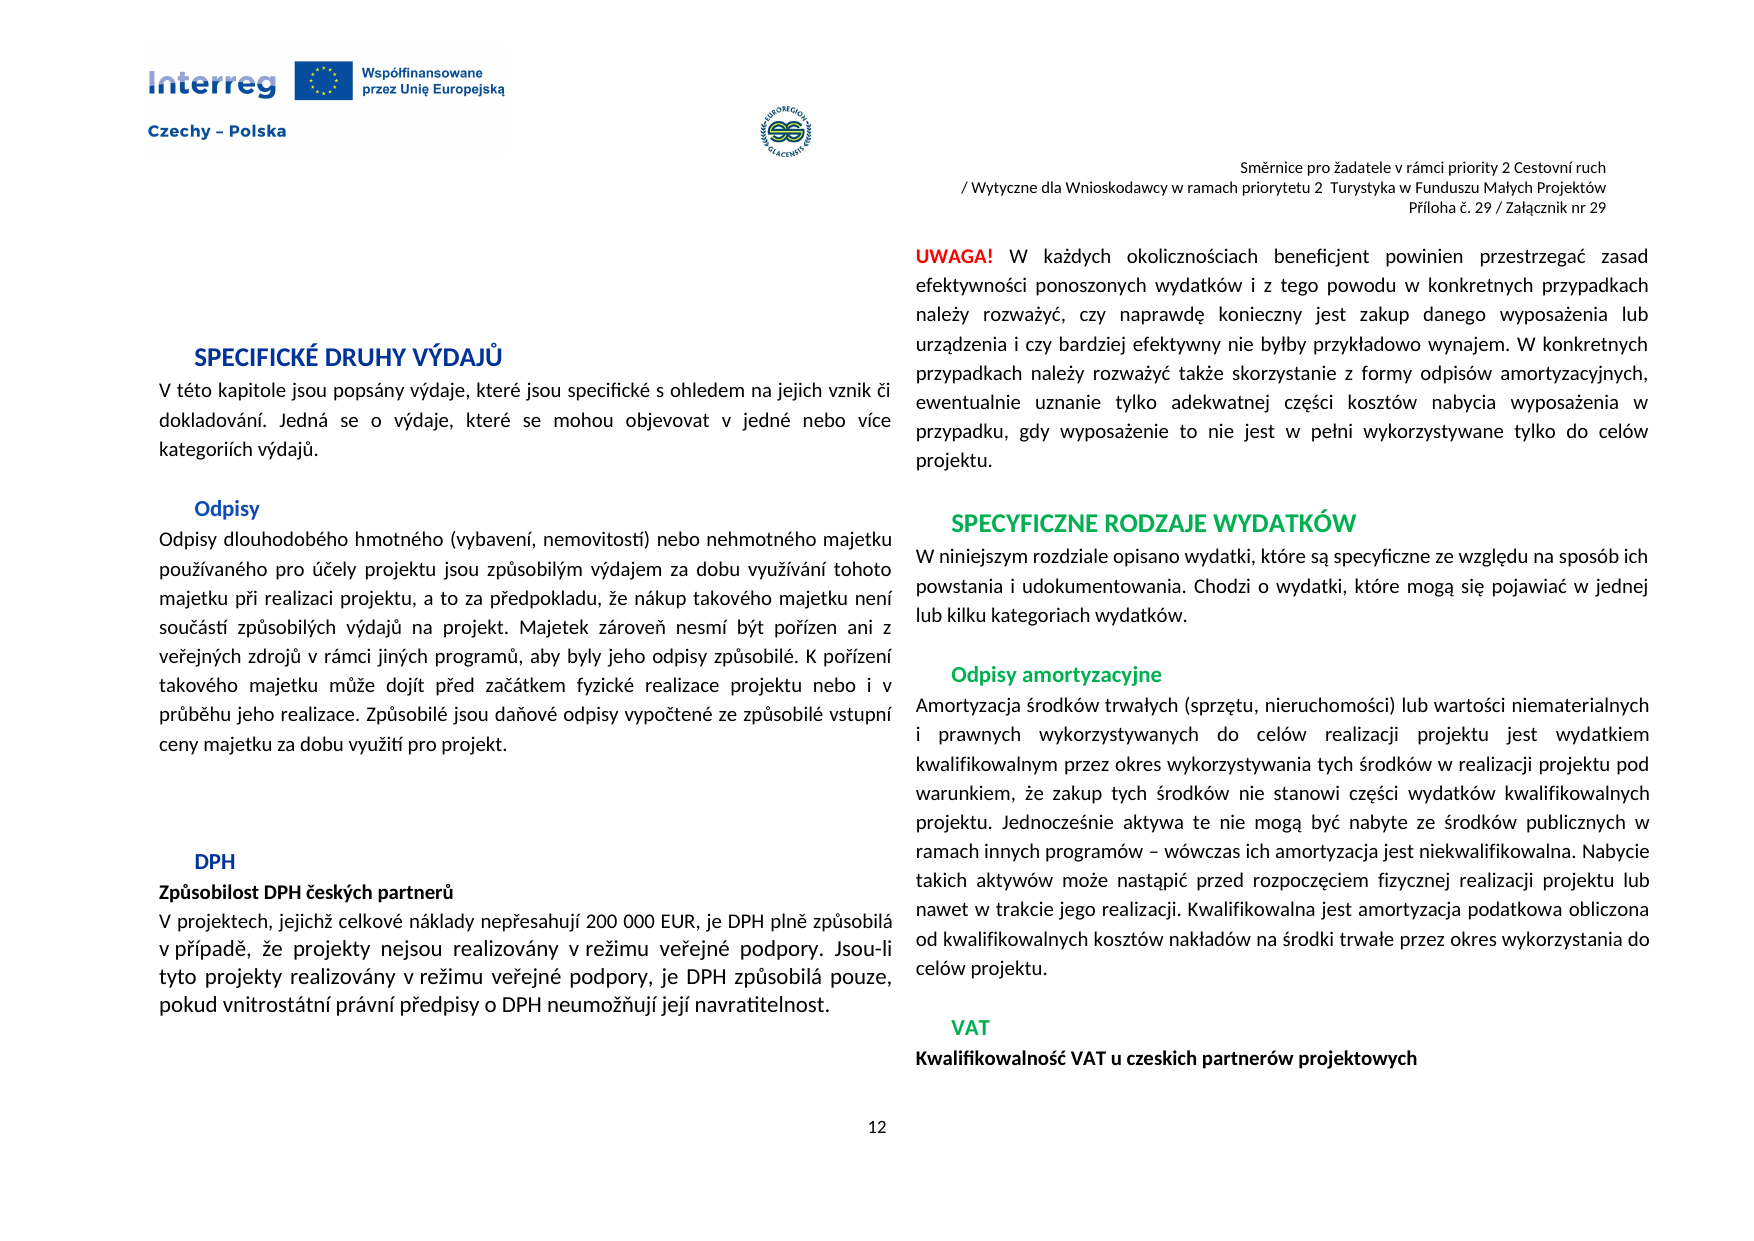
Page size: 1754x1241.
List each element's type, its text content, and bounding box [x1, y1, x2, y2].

picture [760, 106, 812, 157]
picture [147, 44, 507, 157]
